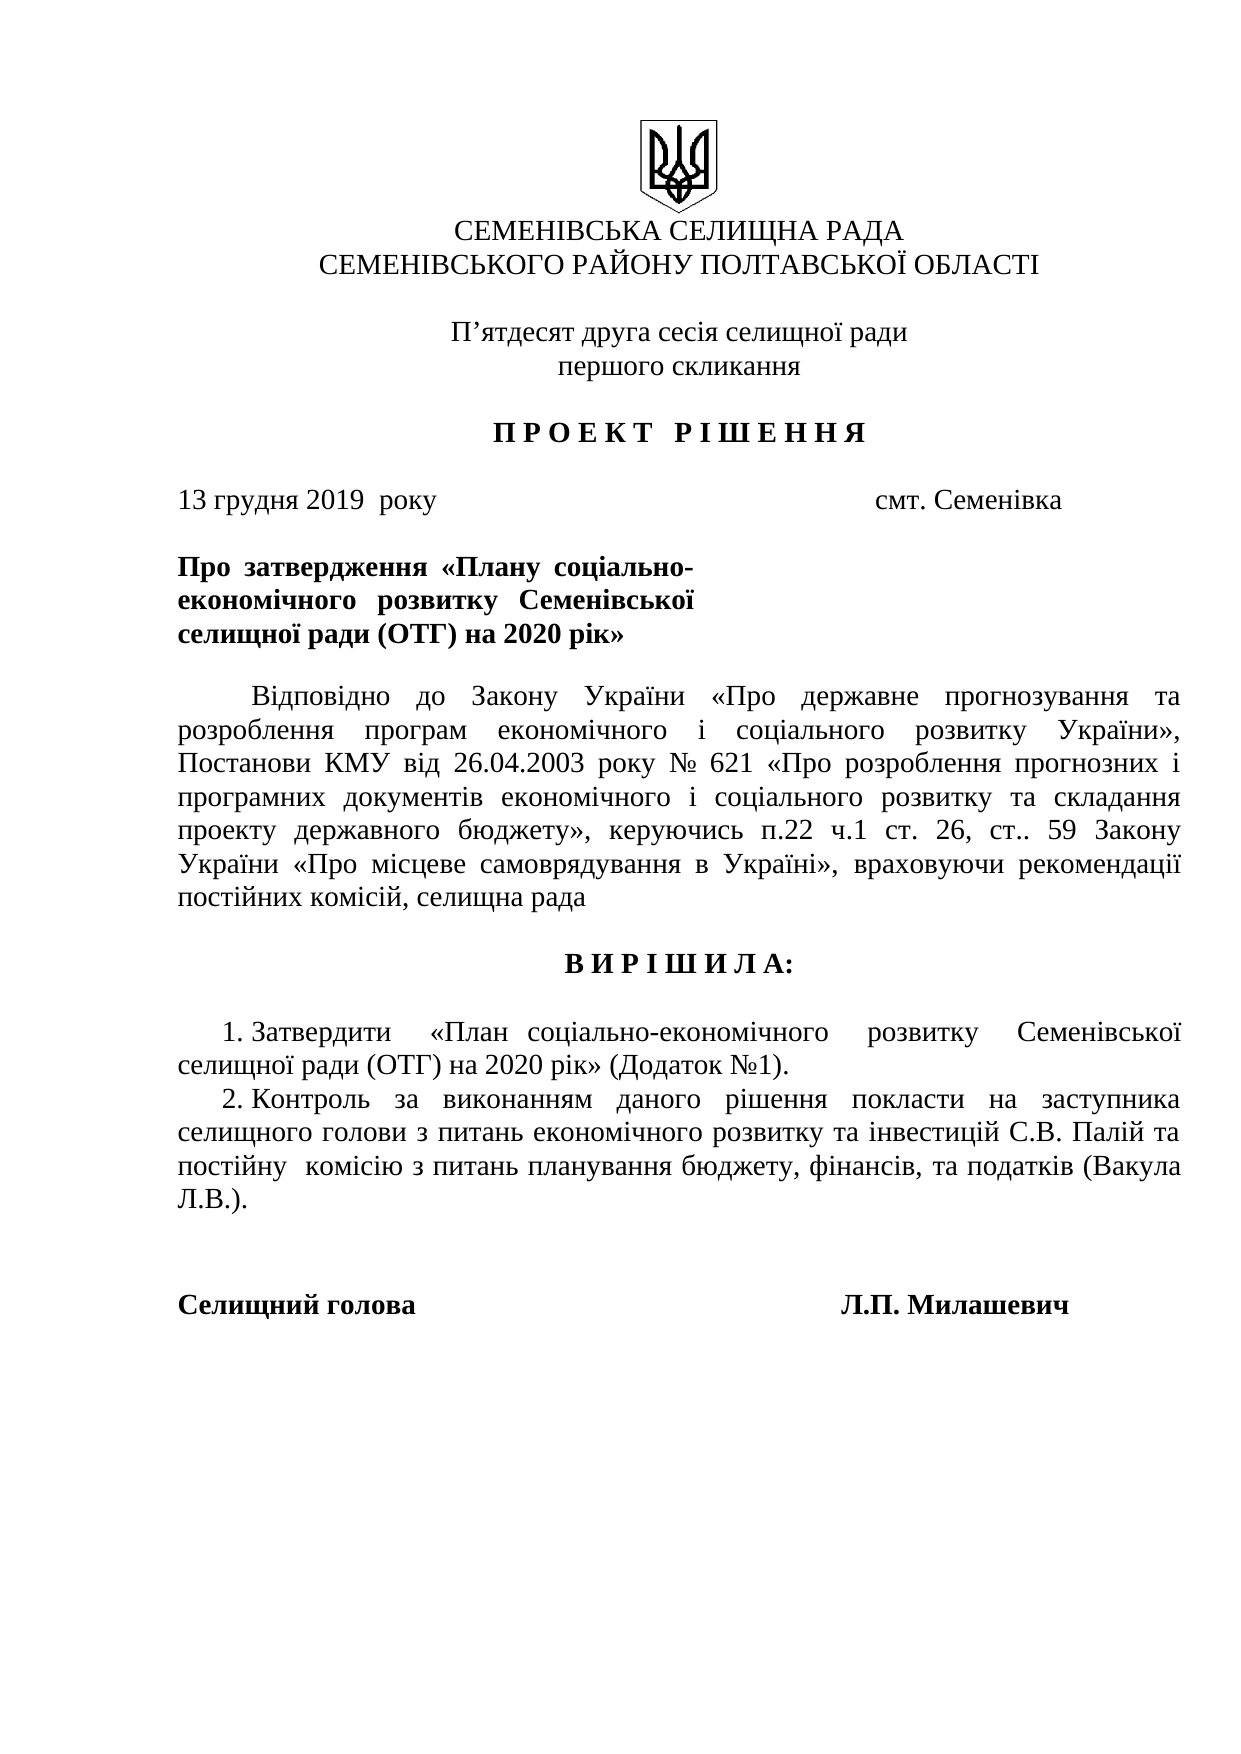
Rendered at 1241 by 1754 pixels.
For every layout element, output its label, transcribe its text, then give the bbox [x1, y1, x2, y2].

text СЕМЕНІВСЬКА СЕЛИЩНА РАДА [177, 213, 1181, 247]
text В И Р І Ш И Л А: [177, 947, 1181, 980]
text 13 грудня 2019 року смт. Семенівка [177, 482, 1181, 515]
text П’ятдесят друга сесія селищної ради [177, 314, 1181, 348]
text першого скликання [177, 348, 1181, 381]
text Про затвердження «Плану соціально-економічного розвитку Семенівської селищної ради (ОТГ) на 2020 рік» [177, 549, 694, 649]
text Відповідно до Закону України «Про державне прогнозування та розроблення програм економічного і соціального розвитку України», Постанови КМУ від 26.04.2003 року № 621 «Про розроблення прогнозних і програмних документів економічного і соціального розвитку та складання проекту державного бюджету», керуючись п.22 ч.1 ст. 26, ст.. 59 Закону України «Про місцеве самоврядування в Україні», враховуючи рекомендації постійних комісій, селищна рада [177, 678, 1181, 913]
text П Р О Е К Т Р І Ш Е Н Н Я [177, 415, 1181, 448]
list Затвердити «План соціально-економічного розвитку Семенівської селищної ради (ОТГ) на 2020 рік» (Додаток №1). [177, 1014, 1181, 1081]
text СЕМЕНІВСЬКОГО РАЙОНУ ПОЛТАВСЬКОЇ ОБЛАСТІ [177, 247, 1181, 281]
text Селищний голова Л.П. Милашевич [177, 1253, 1181, 1320]
list Контроль за виконанням даного рішення покласти на заступника селищного голови з питань економічного розвитку та інвестицій С.В. Палій та постійну комісію з питань планування бюджету, фінансів, та податків (Вакула Л.В.). [177, 1081, 1181, 1215]
picture [638, 118, 720, 214]
